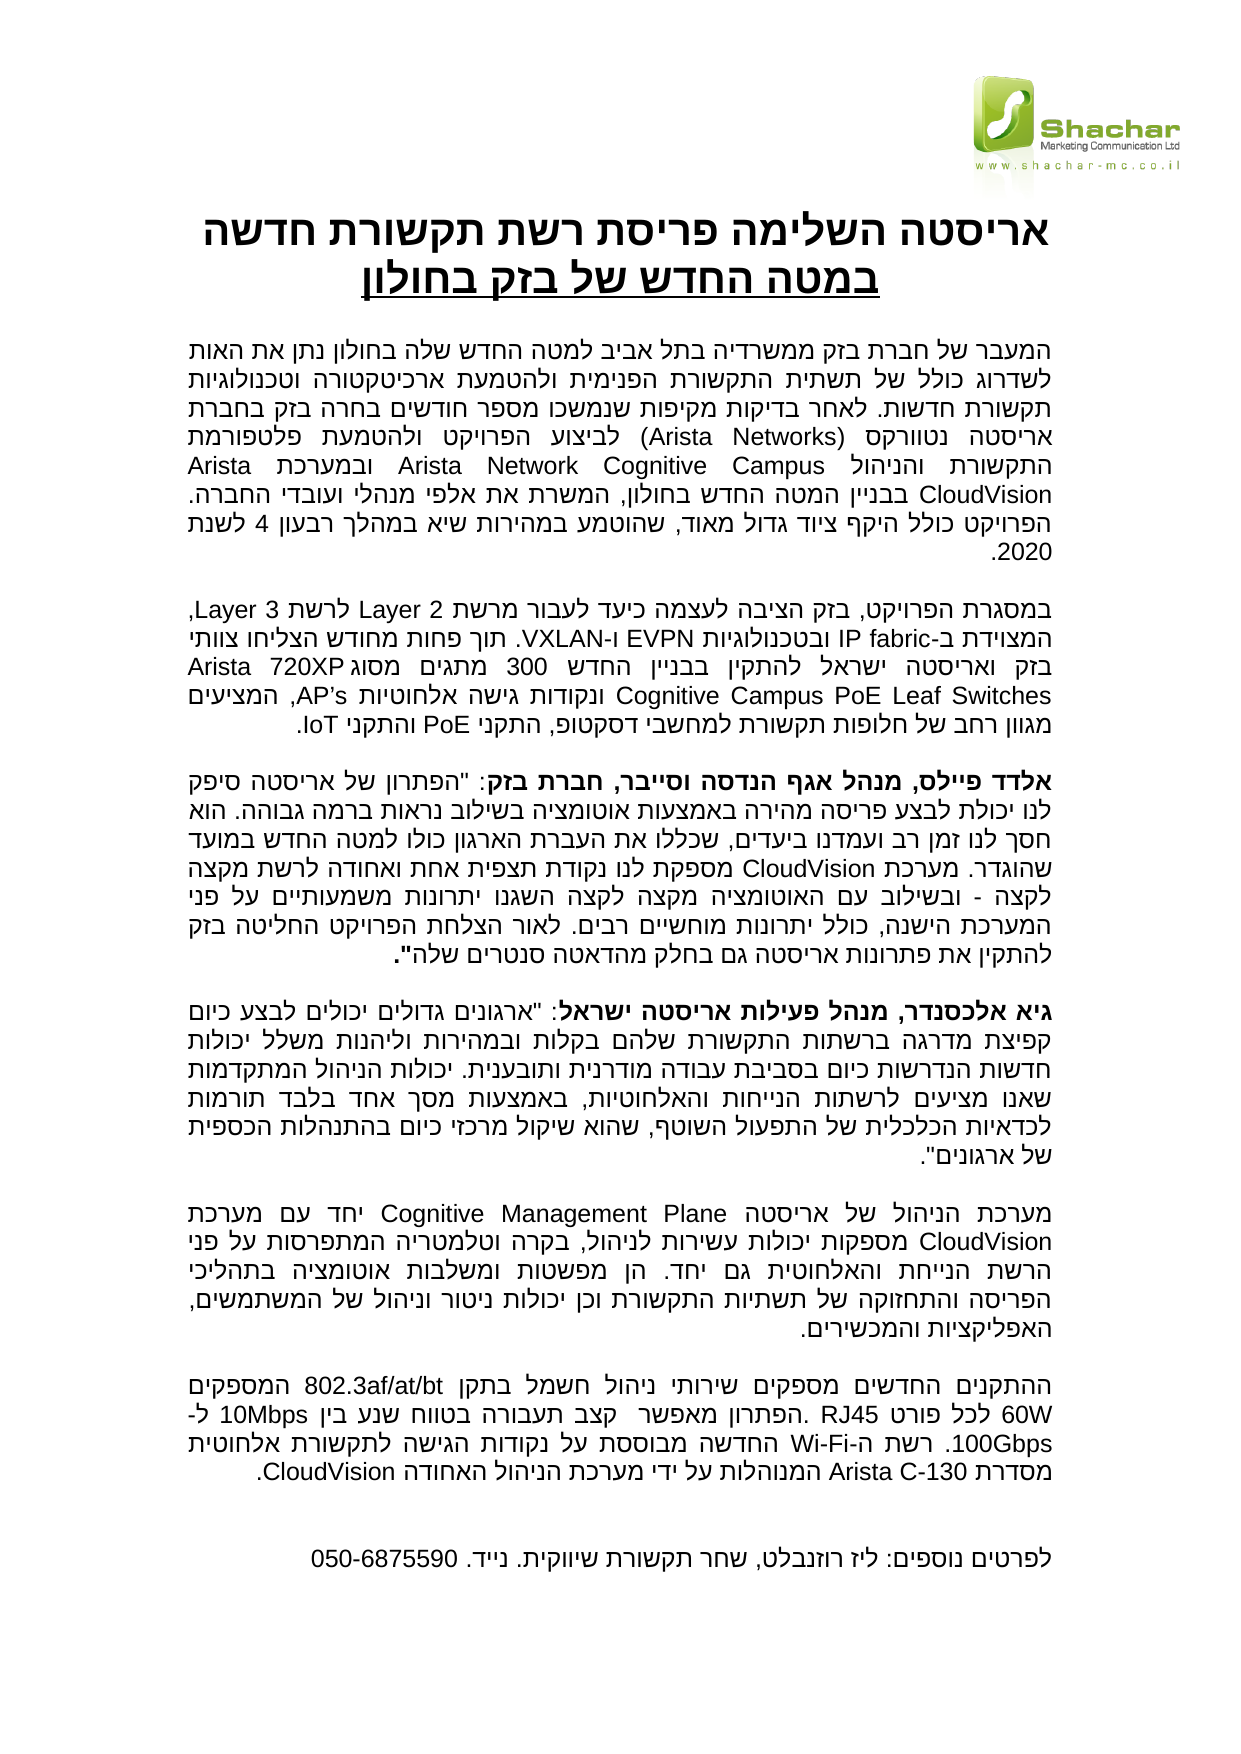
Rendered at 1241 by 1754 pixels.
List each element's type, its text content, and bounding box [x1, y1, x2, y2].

text לפרטים נוספים: ליז רוזנבלט, שחר תקשורת שיווקית. נייד. 050-6875590 [187, 1544, 1053, 1572]
text אריסטה השלימה פריסת רשת תקשורת חדשה [187, 207, 1053, 255]
text במסגרת הפרויקט, בזק הציבה לעצמה כיעד לעבור מרשת Layer 2 לרשת Layer 3, המצוידת ב-IP fabric ובטכנולוגיות EVPN ו-VXLAN. תוך פחות מחודש הצליחו צוותי בזק ואריסטה ישראל להתקין בבניין החדש 300 מתגים מסוגArista 720XP Cognitive Campus PoE Leaf Switches ונקודות גישה אלחוטיות AP’s, המציעים מגוון רחב של חלופות תקשורת למחשבי דסקטופ, התקני PoE והתקני IoT. [187, 595, 1053, 739]
text ההתקנים החדשים מספקים שירותי ניהול חשמל בתקן 802.3af/at/bt המספקים 60W לכל פורט RJ45 .הפתרון מאפשר קצב תעבורה בטווח שנע בין 10Mbps ל-100Gbps. רשת ה-Wi-Fi החדשה מבוססת על נקודות הגישה לתקשורת אלחוטית מסדרת Arista C-130 המנוהלות על ידי מערכת הניהול האחודה CloudVision. [187, 1371, 1053, 1486]
text במטה החדש של בזק בחולון [187, 255, 1053, 303]
text גיא אלכסנדר, מנהל פעילות אריסטה ישראל: "ארגונים גדולים יכולים לבצע כיום קפיצת מדרגה ברשתות התקשורת שלהם בקלות ובמהירות וליהנות משלל יכולות חדשות הנדרשות כיום בסביבת עבודה מודרנית ותובענית. יכולות הניהול המתקדמות שאנו מציעים לרשתות הנייחות והאלחוטיות, באמצעות מסך אחד בלבד תורמות לכדאיות הכלכלית של התפעול השוטף, שהוא שיקול מרכזי כיום בהתנהלות הכספית של ארגונים". [187, 997, 1053, 1170]
picture [954, 62, 1195, 200]
text אלדד פיילס, מנהל אגף הנדסה וסייבר, חברת בזק: "הפתרון של אריסטה סיפק לנו יכולת לבצע פריסה מהירה באמצעות אוטומציה בשילוב נראות ברמה גבוהה. הוא חסך לנו זמן רב ועמדנו ביעדים, שכללו את העברת הארגון כולו למטה החדש במועד שהוגדר. מערכת CloudVision מספקת לנו נקודת תצפית אחת ואחודה לרשת מקצה לקצה - ובשילוב עם האוטומציה מקצה לקצה השגנו יתרונות משמעותיים על פני המערכת הישנה, כולל יתרונות מוחשיים רבים. לאור הצלחת הפרויקט החליטה בזק להתקין את פתרונות אריסטה גם בחלק מהדאטה סנטרים שלה". [187, 767, 1053, 969]
text מערכת הניהול של אריסטה Cognitive Management Plane יחד עם מערכת CloudVision מספקות יכולות עשירות לניהול, בקרה וטלמטריה המתפרסות על פני הרשת הנייחת והאלחוטית גם יחד. הן מפשטות ומשלבות אוטומציה בתהליכי הפריסה והתחזוקה של תשתיות התקשורת וכן יכולות ניטור וניהול של המשתמשים, האפליקציות והמכשירים. [187, 1199, 1053, 1342]
text המעבר של חברת בזק ממשרדיה בתל אביב למטה החדש שלה בחולון נתן את האות לשדרוג כולל של תשתית התקשורת הפנימית ולהטמעת ארכיטקטורה וטכנולוגיות תקשורת חדשות. לאחר בדיקות מקיפות שנמשכו מספר חודשים בחרה בזק בחברת אריסטה נטוורקס (Arista Networks) לביצוע הפרויקט ולהטמעת פלטפורמת התקשורת והניהול Arista Network Cognitive Campus ובמערכת Arista CloudVision בבניין המטה החדש בחולון, המשרת את אלפי מנהלי ועובדי החברה. הפרויקט כולל היקף ציוד גדול מאוד, שהוטמע במהירות שיא במהלך רבעון 4 לשנת 2020. [187, 336, 1053, 566]
